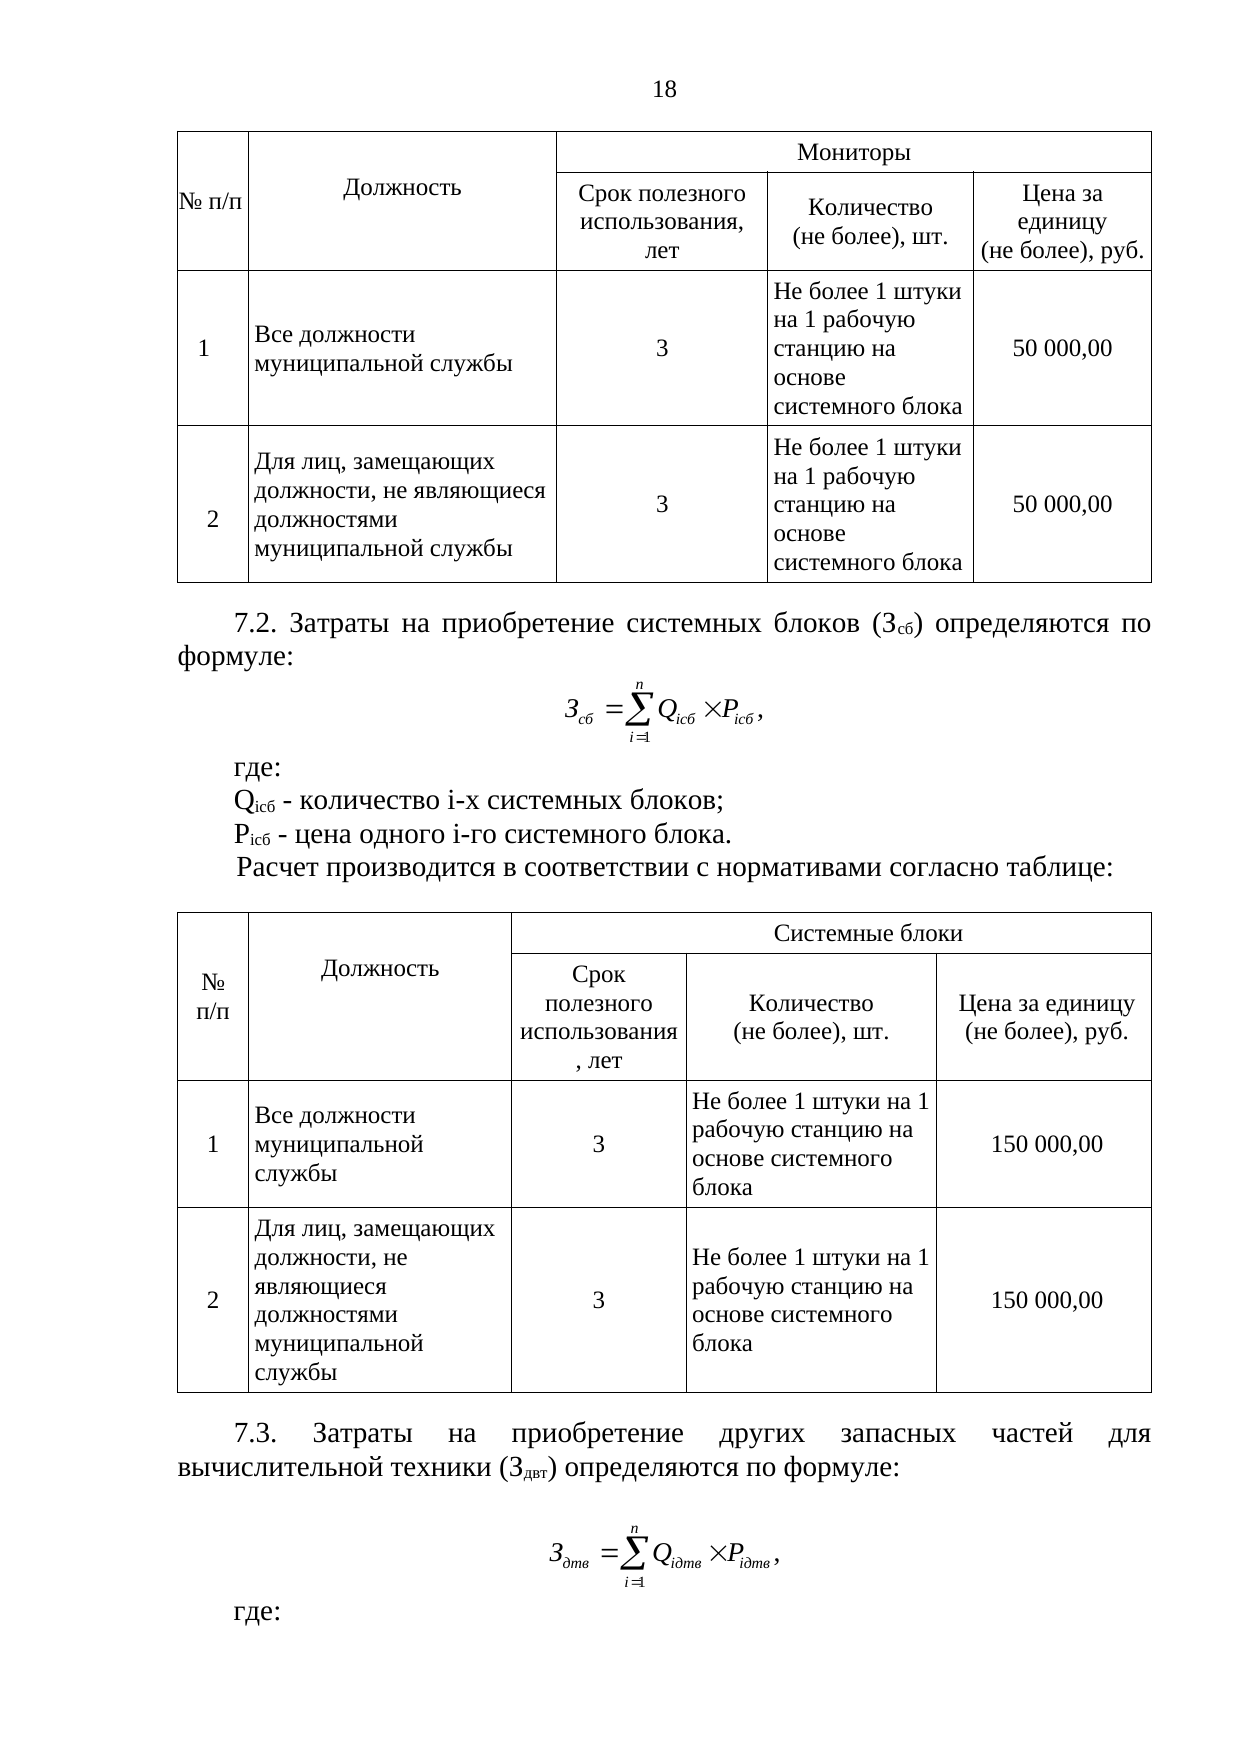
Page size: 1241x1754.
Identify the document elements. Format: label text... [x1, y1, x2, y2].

table_cell 3 [512, 1081, 686, 1207]
text 7.3. Затраты на приобретение других запасных частей для вычислительной техники (Здвт) определяются по формуле: [177, 1416, 1152, 1483]
table_cell Все должности муниципальной службы [249, 271, 556, 425]
table_cell Не более 1 штуки на 1 рабочую станцию на основе системного блока [687, 1081, 936, 1207]
table_header Мониторы [557, 132, 1151, 171]
table_cell 3 [557, 271, 767, 425]
table_cell 3 [557, 426, 767, 582]
table_cell Не более 1 штуки на 1 рабочую станцию на основе системного блока [768, 271, 973, 425]
table_cell Для лиц, замещающих должности, не являющиеся должностями муниципальной службы [249, 426, 556, 582]
table_cell 150 000,00 [937, 1208, 1151, 1392]
text Расчет производится в соответствии с нормативами согласно таблице: [177, 849, 1152, 883]
table_cell 2 [178, 1208, 248, 1392]
table_cell 150 000,00 [937, 1081, 1151, 1207]
table_cell Количество (не более), шт. [768, 173, 973, 269]
table_cell 1 2 [178, 426, 248, 582]
text где: [177, 1593, 1152, 1627]
table_cell Все должности муниципальной службы [249, 1081, 511, 1207]
table_cell 3 [512, 1208, 686, 1392]
table_header Системные блоки [512, 913, 1151, 953]
table_cell 1 [178, 271, 248, 425]
table_cell 50 000,00 [974, 426, 1151, 582]
text Piсб - цена одного i-го системного блока. [177, 816, 1152, 849]
table_cell Срок полезного использования, лет [512, 954, 686, 1079]
text Qiсб - количество i-х системных блоков; [177, 782, 1152, 816]
table_header № п/п [178, 132, 248, 269]
table_header Должность [249, 913, 511, 1079]
table_cell Не более 1 штуки на 1 рабочую станцию на основе системного блока [768, 426, 973, 582]
table_cell 50 000,00 [974, 271, 1151, 425]
table_header Должность [249, 132, 556, 269]
table_cell Цена за единицу (не более), руб. [974, 173, 1151, 269]
table_cell Цена за единицу (не более), руб. [937, 954, 1151, 1079]
table_header № п/п [178, 913, 248, 1079]
table_cell Количество (не более), шт. [687, 954, 936, 1079]
table_cell Срок полезного использования, лет [557, 173, 767, 269]
text 7.2. Затраты на приобретение системных блоков (Зсб) определяются по формуле: [177, 605, 1152, 672]
table_cell 1 [178, 1081, 248, 1207]
table_cell Для лиц, замещающих должности, не являющиеся должностями муниципальной службы [249, 1208, 511, 1392]
table_cell Не более 1 штуки на 1 рабочую станцию на основе системного блока [687, 1208, 936, 1392]
text где: [177, 749, 1152, 782]
